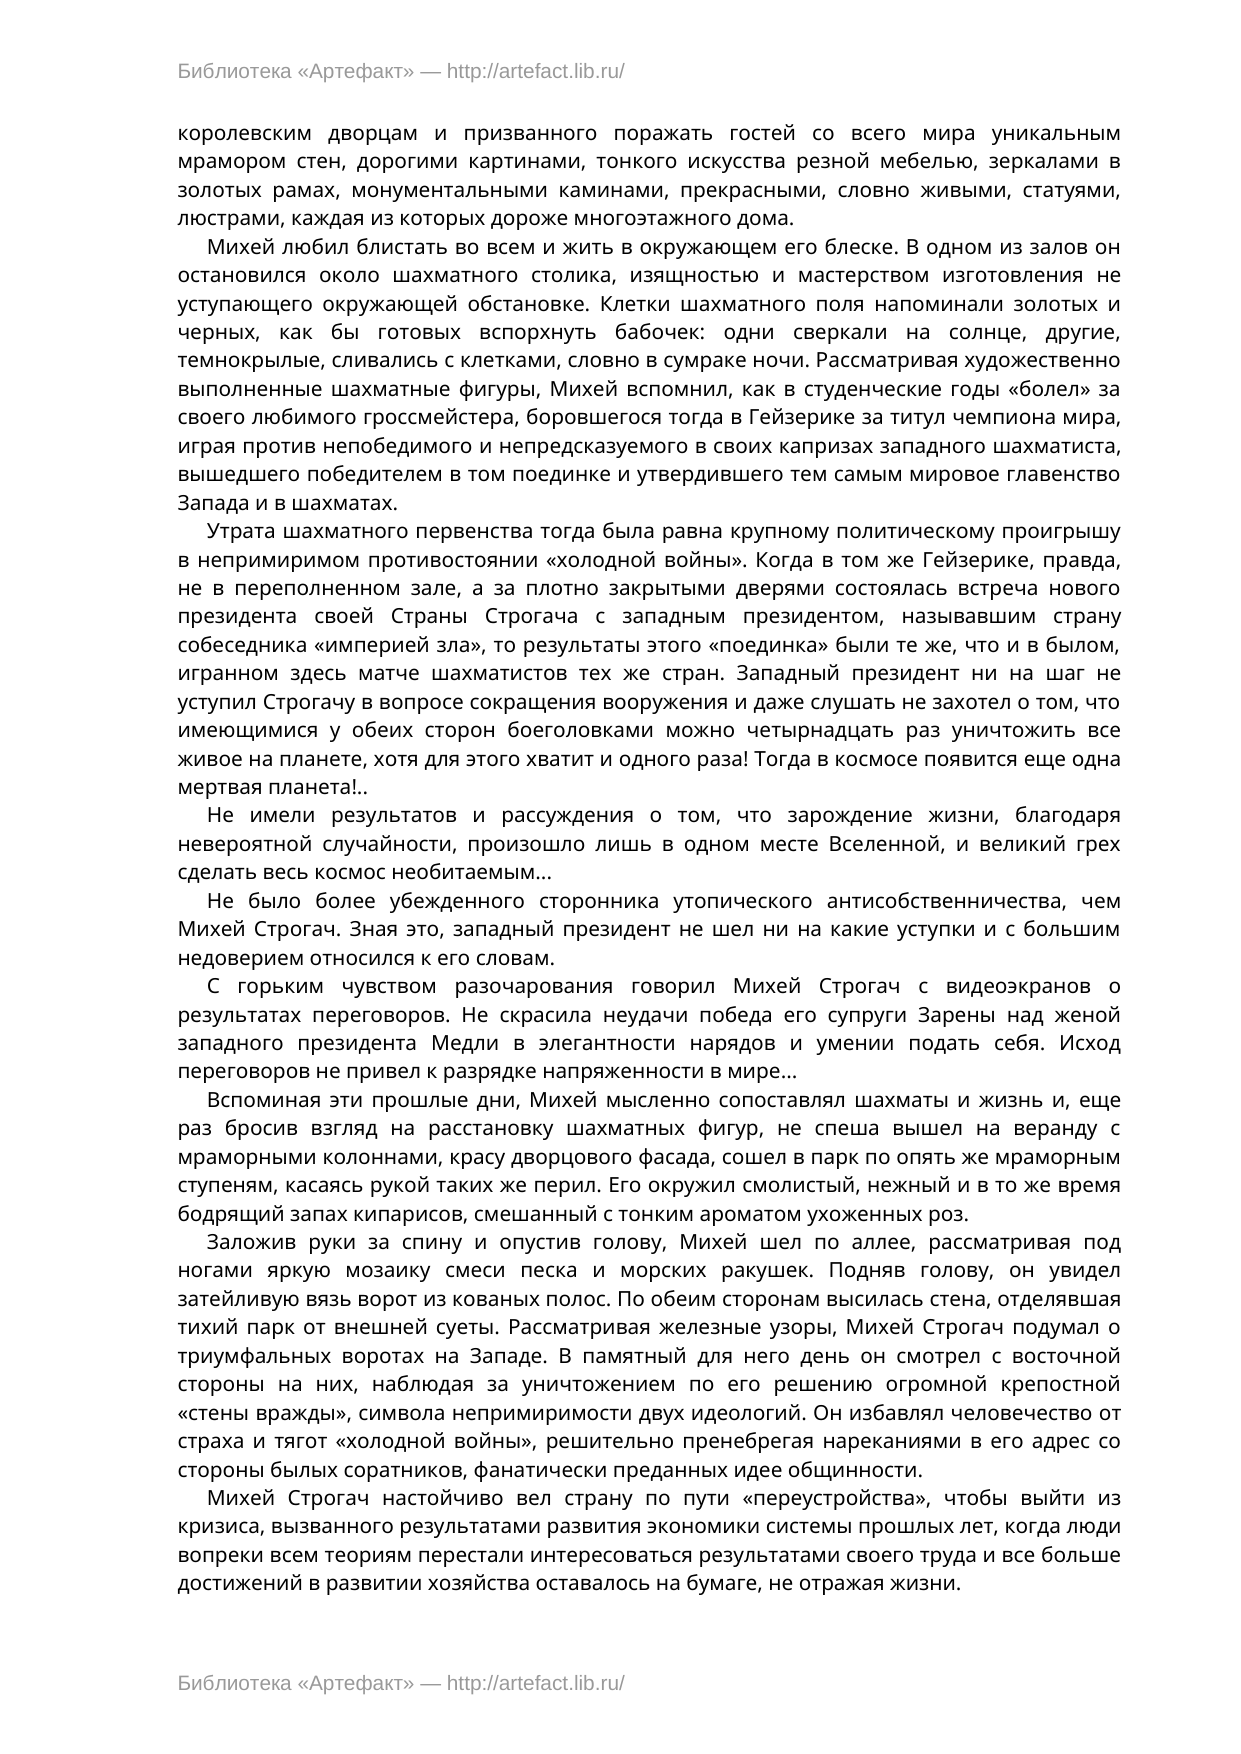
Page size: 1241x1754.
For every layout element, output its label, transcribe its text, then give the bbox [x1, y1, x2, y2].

text Утрата шахматного первенства тогда была равна крупному политическому проигрышу в непримиримом противостоянии «холодной войны». Когда в том же Гейзерике, правда, не в переполненном зале, а за плотно закрытыми дверями состоялась встреча нового президента своей Страны Строгача с западным президентом, называвшим страну собеседника «империей зла», то результаты этого «поединка» были те же, что и в былом, игранном здесь матче шахматистов тех же стран. Западный президент ни на шаг не уступил Строгачу в вопросе сокращения вооружения и даже слушать не захотел о том, что имеющимися у обеих сторон боеголовками можно четырнадцать раз уничтожить все живое на планете, хотя для этого хватит и одного раза! Тогда в космосе появится еще одна мертвая планета!.. [177, 516, 1122, 801]
text Вспоминая эти прошлые дни, Михей мысленно сопоставлял шахматы и жизнь и, еще раз бросив взгляд на расстановку шахматных фигур, не спеша вышел на веранду с мраморными колоннами, красу дворцового фасада, сошел в парк по опять же мраморным ступеням, касаясь рукой таких же перил. Его окружил смолистый, нежный и в то же время бодрящий запах кипарисов, смешанный с тонким ароматом ухоженных роз. [177, 1085, 1122, 1227]
text Не имели результатов и рассуждения о том, что зарождение жизни, благодаря невероятной случайности, произошло лишь в одном месте Вселенной, и великий грех сделать весь космос необитаемым... [177, 801, 1122, 886]
text Михей любил блистать во всем и жить в окружающем его блеске. В одном из залов он остановился около шахматного столика, изящностью и мастерством изготовления не уступающего окружающей обстановке. Клетки шахматного поля напоминали золотых и черных, как бы готовых вспорхнуть бабочек: одни сверкали на солнце, другие, темнокрылые, сливались с клетками, словно в сумраке ночи. Рассматривая художественно выполненные шахматные фигуры, Михей вспомнил, как в студенческие годы «болел» за своего любимого гроссмейстера, боровшегося тогда в Гейзерике за титул чемпиона мира, играя против непобедимого и непредсказуемого в своих капризах западного шахматиста, вышедшего победителем в том поединке и утвердившего тем самым мировое главенство Запада и в шахматах. [177, 232, 1122, 516]
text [177, 118, 1122, 232]
text Михей Строгач настойчиво вел страну по пути «переустройства», чтобы выйти из кризиса, вызванного результатами развития экономики системы прошлых лет, когда люди вопреки всем теориям перестали интересоваться результатами своего труда и все больше достижений в развитии хозяйства оставалось на бумаге, не отражая жизни. [177, 1483, 1122, 1597]
text С горьким чувством разочарования говорил Михей Строгач с видеоэкранов о результатах переговоров. Не скрасила неудачи победа его супруги Зарены над женой западного президента Медли в элегантности нарядов и умении подать себя. Исход переговоров не привел к разрядке напряженности в мире... [177, 971, 1122, 1085]
text Не было более убежденного сторонника утопического антисобственничества, чем Михей Строгач. Зная это, западный президент не шел ни на какие уступки и с большим недоверием относился к его словам. [177, 886, 1122, 971]
text Заложив руки за спину и опустив голову, Михей шел по аллее, рассматривая под ногами яркую мозаику смеси песка и морских ракушек. Подняв голову, он увидел затейливую вязь ворот из кованых полос. По обеим сторонам высилась стена, отделявшая тихий парк от внешней суеты. Рассматривая железные узоры, Михей Строгач подумал о триумфальных воротах на Западе. В памятный для него день он смотрел с восточной стороны на них, наблюдая за уничтожением по его решению огромной крепостной «стены вражды», символа непримиримости двух идеологий. Он избавлял человечество от страха и тягот «холодной войны», решительно пренебрегая нареканиями в его адрес со стороны былых соратников, фанатически преданных идее общинности. [177, 1227, 1122, 1483]
